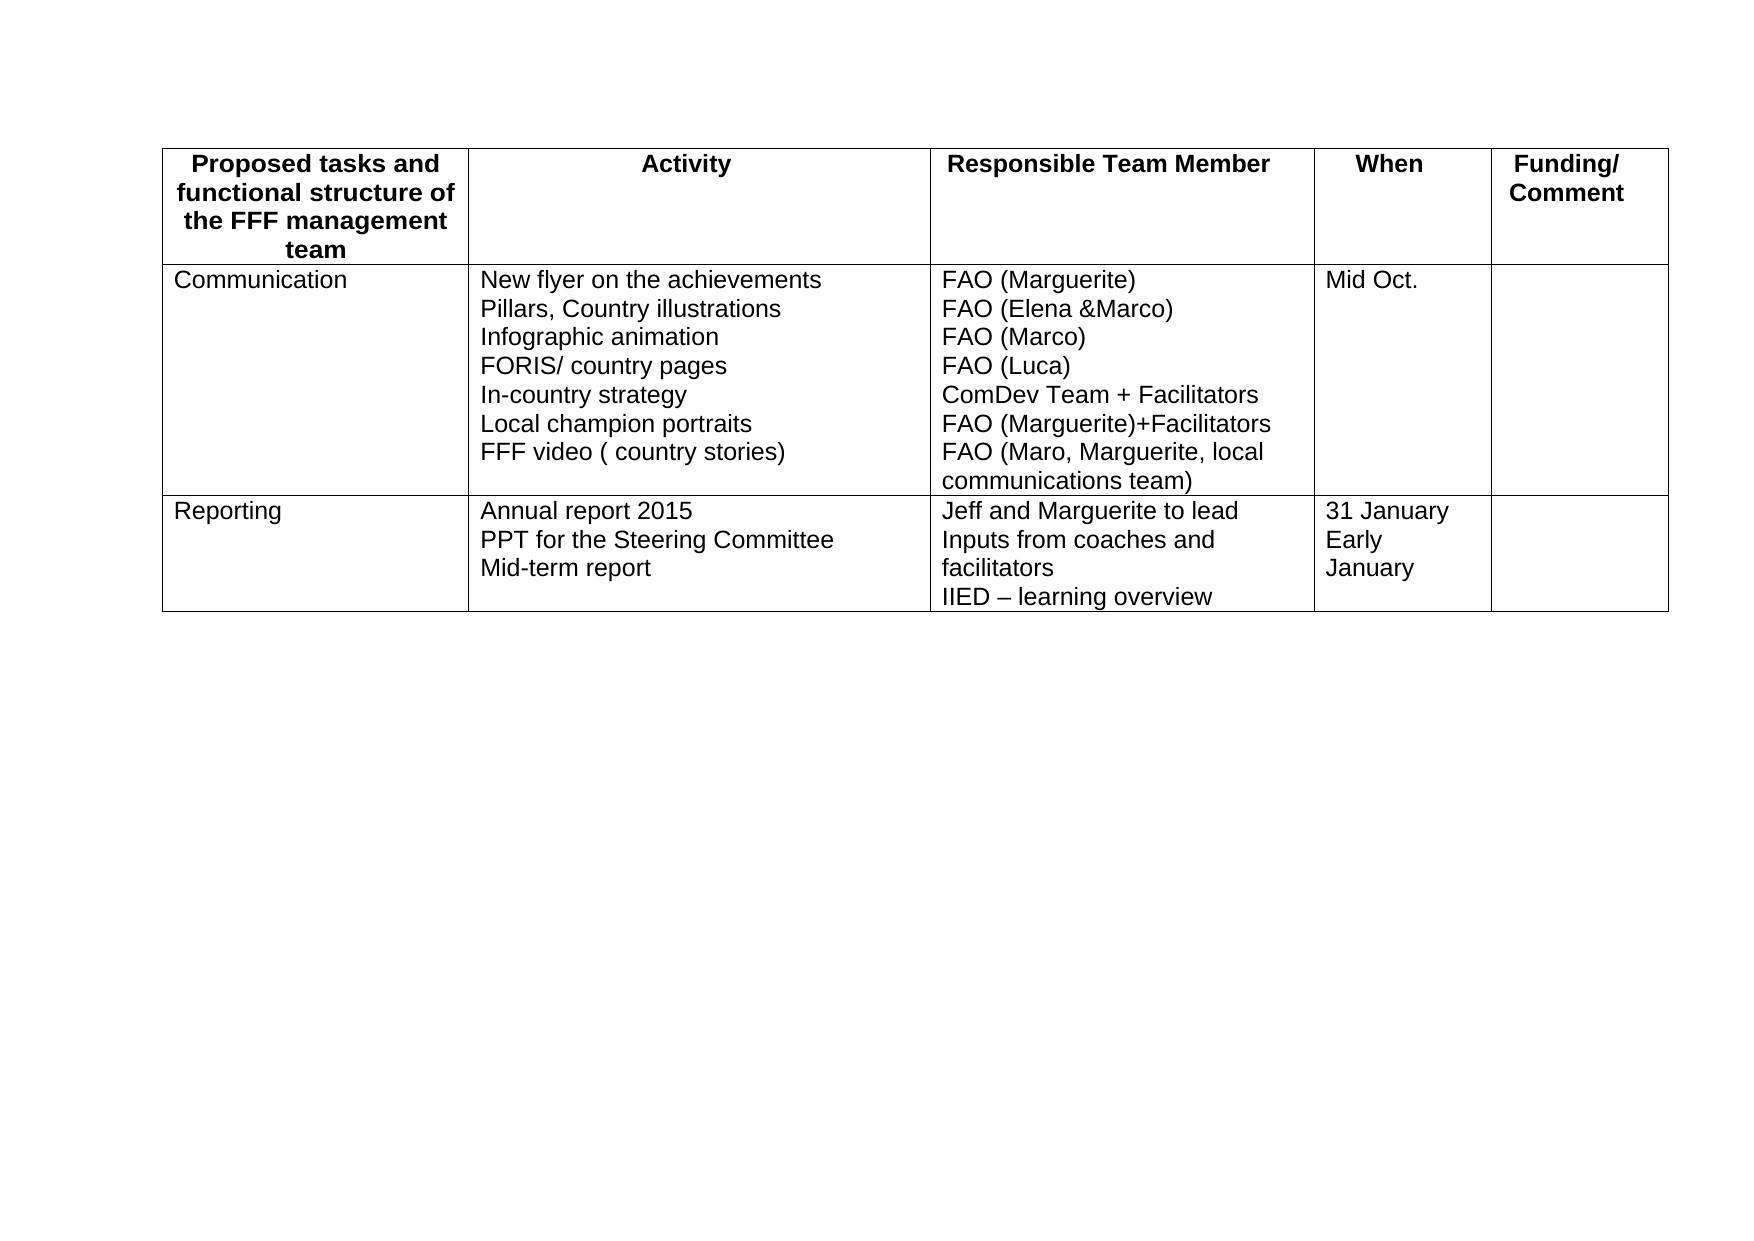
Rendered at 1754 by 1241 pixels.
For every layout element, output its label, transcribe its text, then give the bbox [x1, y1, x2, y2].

table_cell 31 January Early January [1315, 496, 1491, 611]
table_header Activity [469, 149, 930, 264]
table_header Funding/ Comment [1492, 149, 1668, 264]
table_cell Jeff and Marguerite to lead Inputs from coaches and facilitators IIED – learning overview [931, 496, 1314, 611]
table_header When [1315, 149, 1491, 264]
table_cell Communication [163, 265, 468, 495]
table_cell Mid Oct. [1315, 265, 1491, 495]
table_cell Reporting [163, 496, 468, 611]
table_cell [1492, 265, 1668, 495]
table_header Proposed tasks and functional structure of the FFF management team [163, 149, 468, 264]
table_cell FAO (Marguerite) FAO (Elena &Marco) FAO (Marco) FAO (Luca) ComDev Team + Facilitators FAO (Marguerite)+Facilitators FAO (Maro, Marguerite, local communications team) [931, 265, 1314, 495]
table_cell Annual report 2015 PPT for the Steering Committee Mid-term report [469, 496, 930, 611]
table_header Responsible Team Member [931, 149, 1314, 264]
table_cell New flyer on the achievements Pillars, Country illustrations Infographic animation FORIS/ country pages In-country strategy Local champion portraits FFF video ( country stories) [469, 265, 930, 495]
table_cell [1492, 496, 1668, 611]
